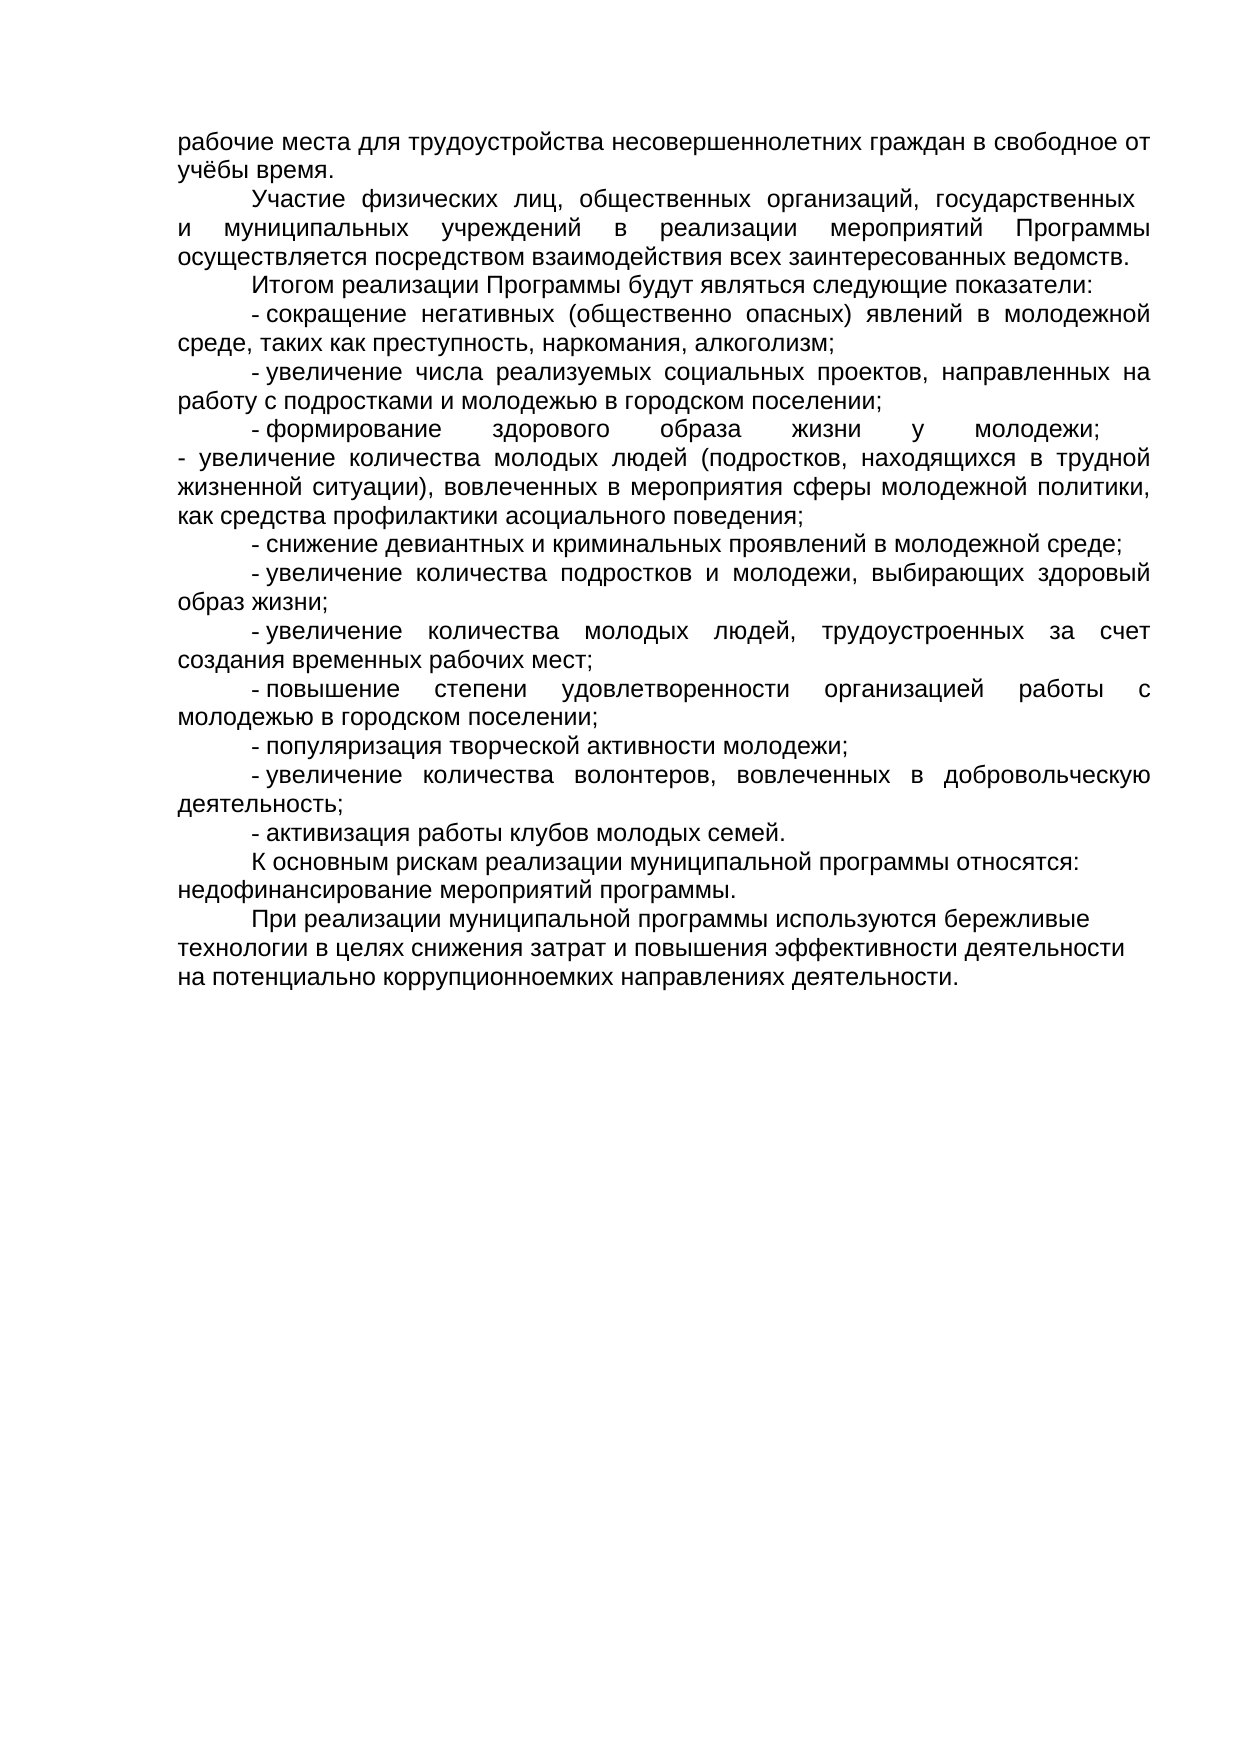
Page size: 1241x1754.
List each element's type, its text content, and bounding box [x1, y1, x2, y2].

list повышение степени удовлетворенности организацией работы с молодежью в городском поселении; [177, 673, 1152, 731]
list увеличение количества подростков и молодежи, выбирающих здоровый образ жизни; [177, 558, 1152, 616]
list увеличение числа реализуемых социальных проектов, направленных на работу с подростками и молодежью в городском поселении; [177, 357, 1152, 414]
list снижение девиантных и криминальных проявлений в молодежной среде; [177, 529, 1152, 558]
text При реализации муниципальной программы используются бережливые технологии в целях снижения затрат и повышения эффективности деятельности на потенциально коррупционноемких направлениях деятельности. [177, 904, 1152, 990]
list увеличение количества волонтеров, вовлеченных в добровольческую деятельность; [177, 760, 1152, 818]
list формирование здорового образа жизни у молодежи; - увеличение количества молодых людей (подростков, находящихся в трудной жизненной ситуации), вовлеченных в мероприятия сферы молодежной политики, как средства профилактики асоциального поведения; [177, 414, 1152, 529]
text К основным рискам реализации муниципальной программы относятся: [177, 846, 1152, 875]
list увеличение количества молодых людей, трудоустроенных за счет создания временных рабочих мест; [177, 616, 1152, 673]
text недофинансирование мероприятий программы. [177, 875, 1152, 904]
text Итогом реализации Программы будут являться следующие показатели: [177, 270, 1152, 299]
list сокращение негативных (общественно опасных) явлений в молодежной среде, таких как преступность, наркомания, алкоголизм; [177, 299, 1152, 357]
text Участие физических лиц, общественных организаций, государственных и муниципальных учреждений в реализации мероприятий Программы осуществляется посредством взаимодействия всех заинтересованных ведомств. [177, 184, 1152, 270]
list популяризация творческой активности молодежи; [177, 731, 1152, 760]
list активизация работы клубов молодых семей. [177, 818, 1152, 846]
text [177, 127, 1152, 184]
